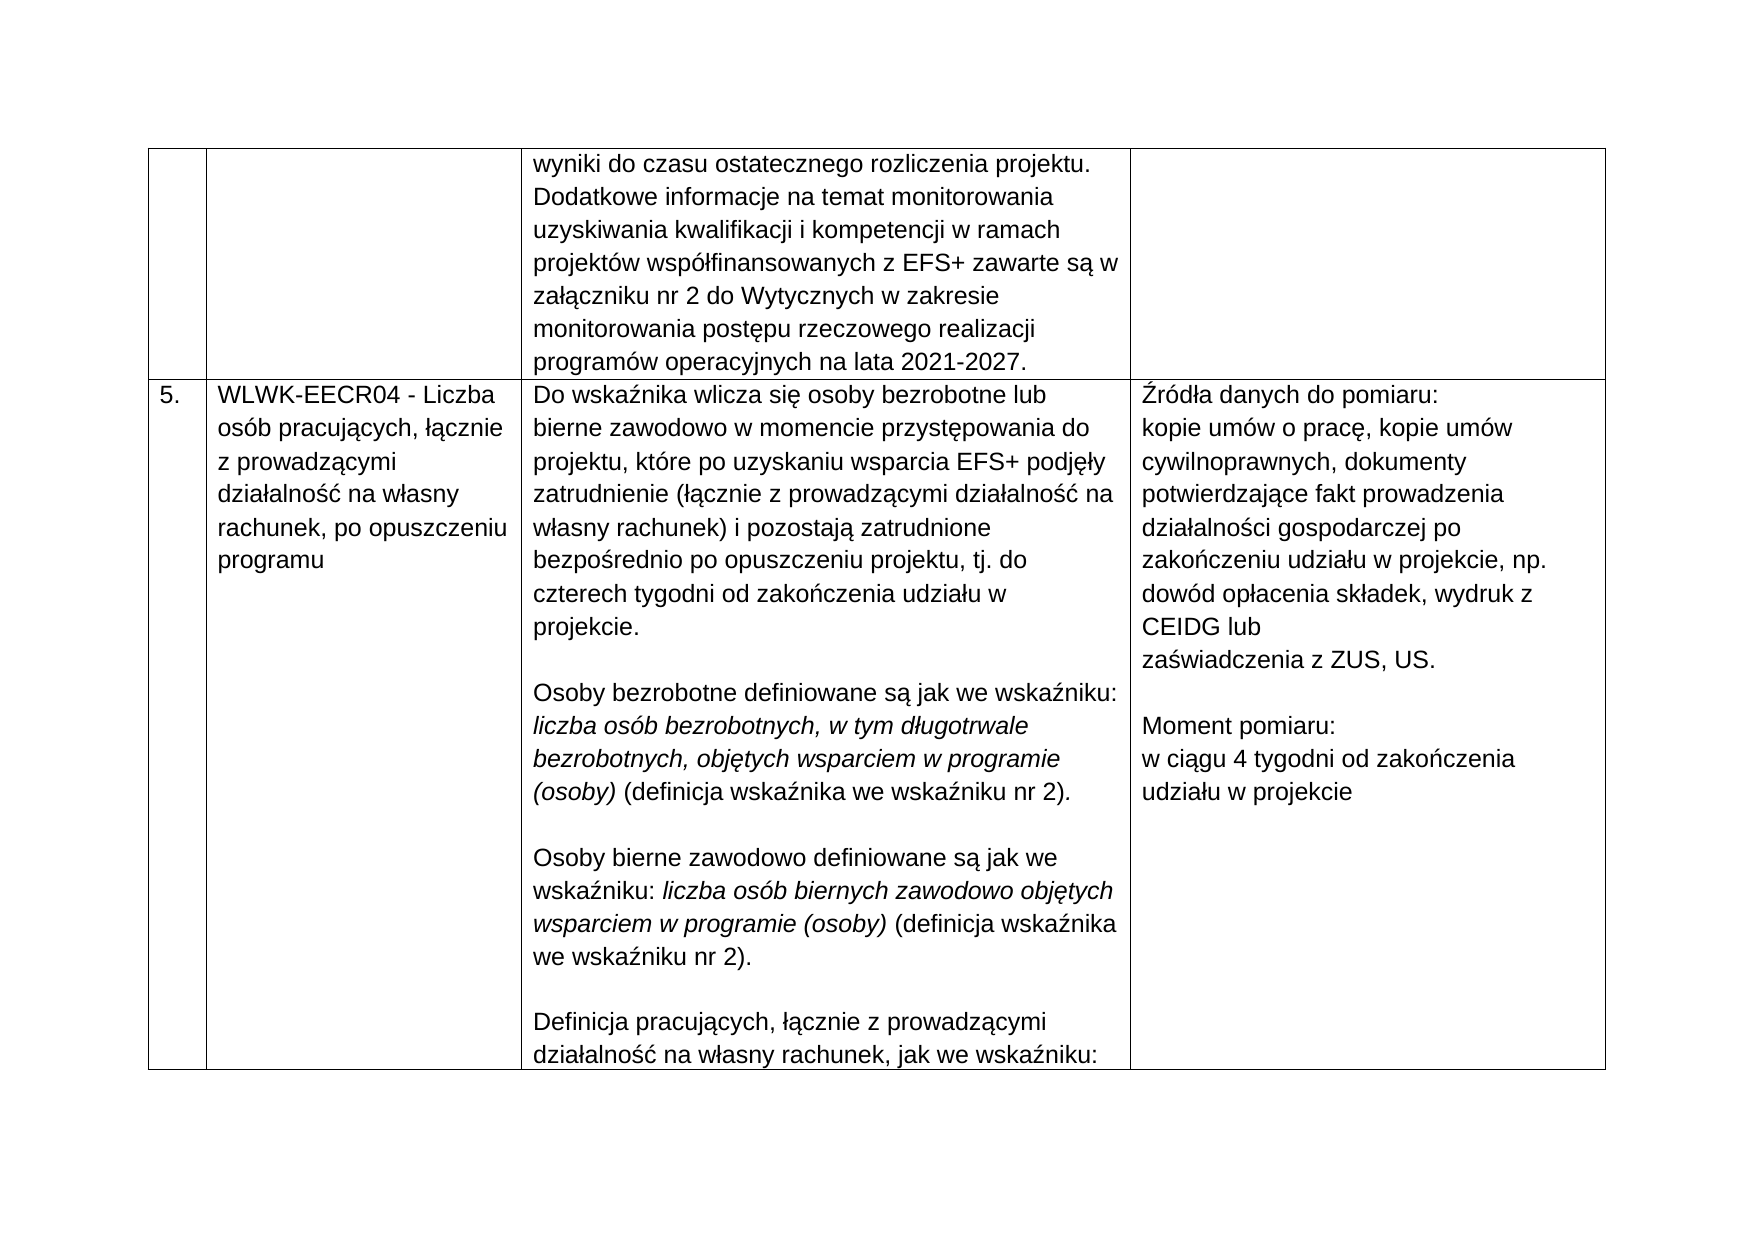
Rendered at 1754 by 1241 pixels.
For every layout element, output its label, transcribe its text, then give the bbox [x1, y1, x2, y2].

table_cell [1131, 380, 1605, 1069]
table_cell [522, 149, 1130, 379]
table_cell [1131, 149, 1605, 379]
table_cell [522, 380, 1130, 1069]
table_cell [207, 380, 521, 1069]
table_cell 4. [149, 149, 206, 379]
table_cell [207, 149, 521, 379]
table_cell 5. [149, 380, 206, 1069]
